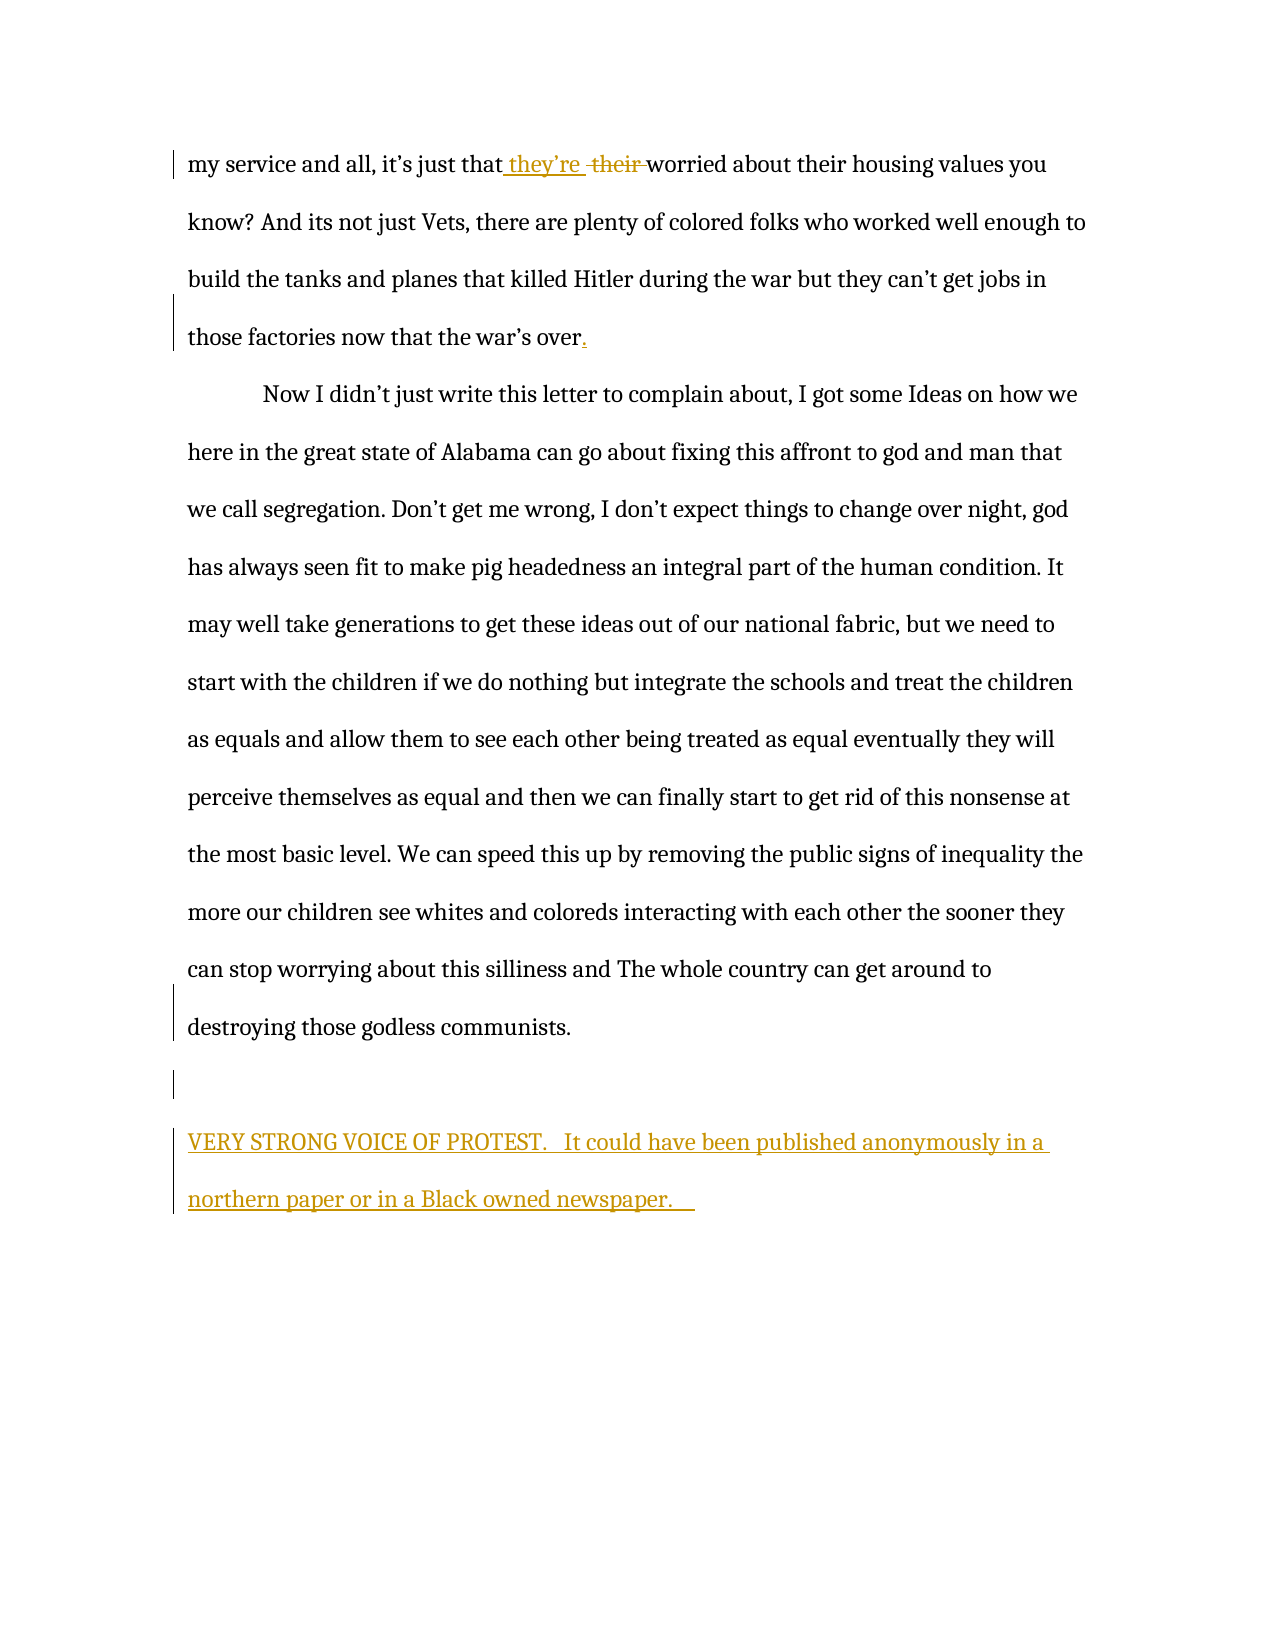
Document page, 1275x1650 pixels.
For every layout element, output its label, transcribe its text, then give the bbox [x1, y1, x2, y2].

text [187, 150, 1087, 351]
text Now I didn’t just write this letter to complain about, I got some Ideas on how we here in the great state of Alabama can go about fixing this affront to god and man that we call segregation. Don’t get me wrong, I don’t expect things to change over night, god has always seen fit to make pig headedness an integral part of the human condition. It may well take generations to get these ideas out of our national fabric, but we need to start with the children if we do nothing but integrate the schools and treat the children as equals and allow them to see each other being treated as equal eventually they will perceive themselves as equal and then we can finally start to get rid of this nonsense at the most basic level. We can speed this up by removing the public signs of inequality the more our children see whites and coloreds interacting with each other the sooner they can stop worrying about this silliness and The whole country can get around to destroying those godless communists. [187, 380, 1087, 1041]
